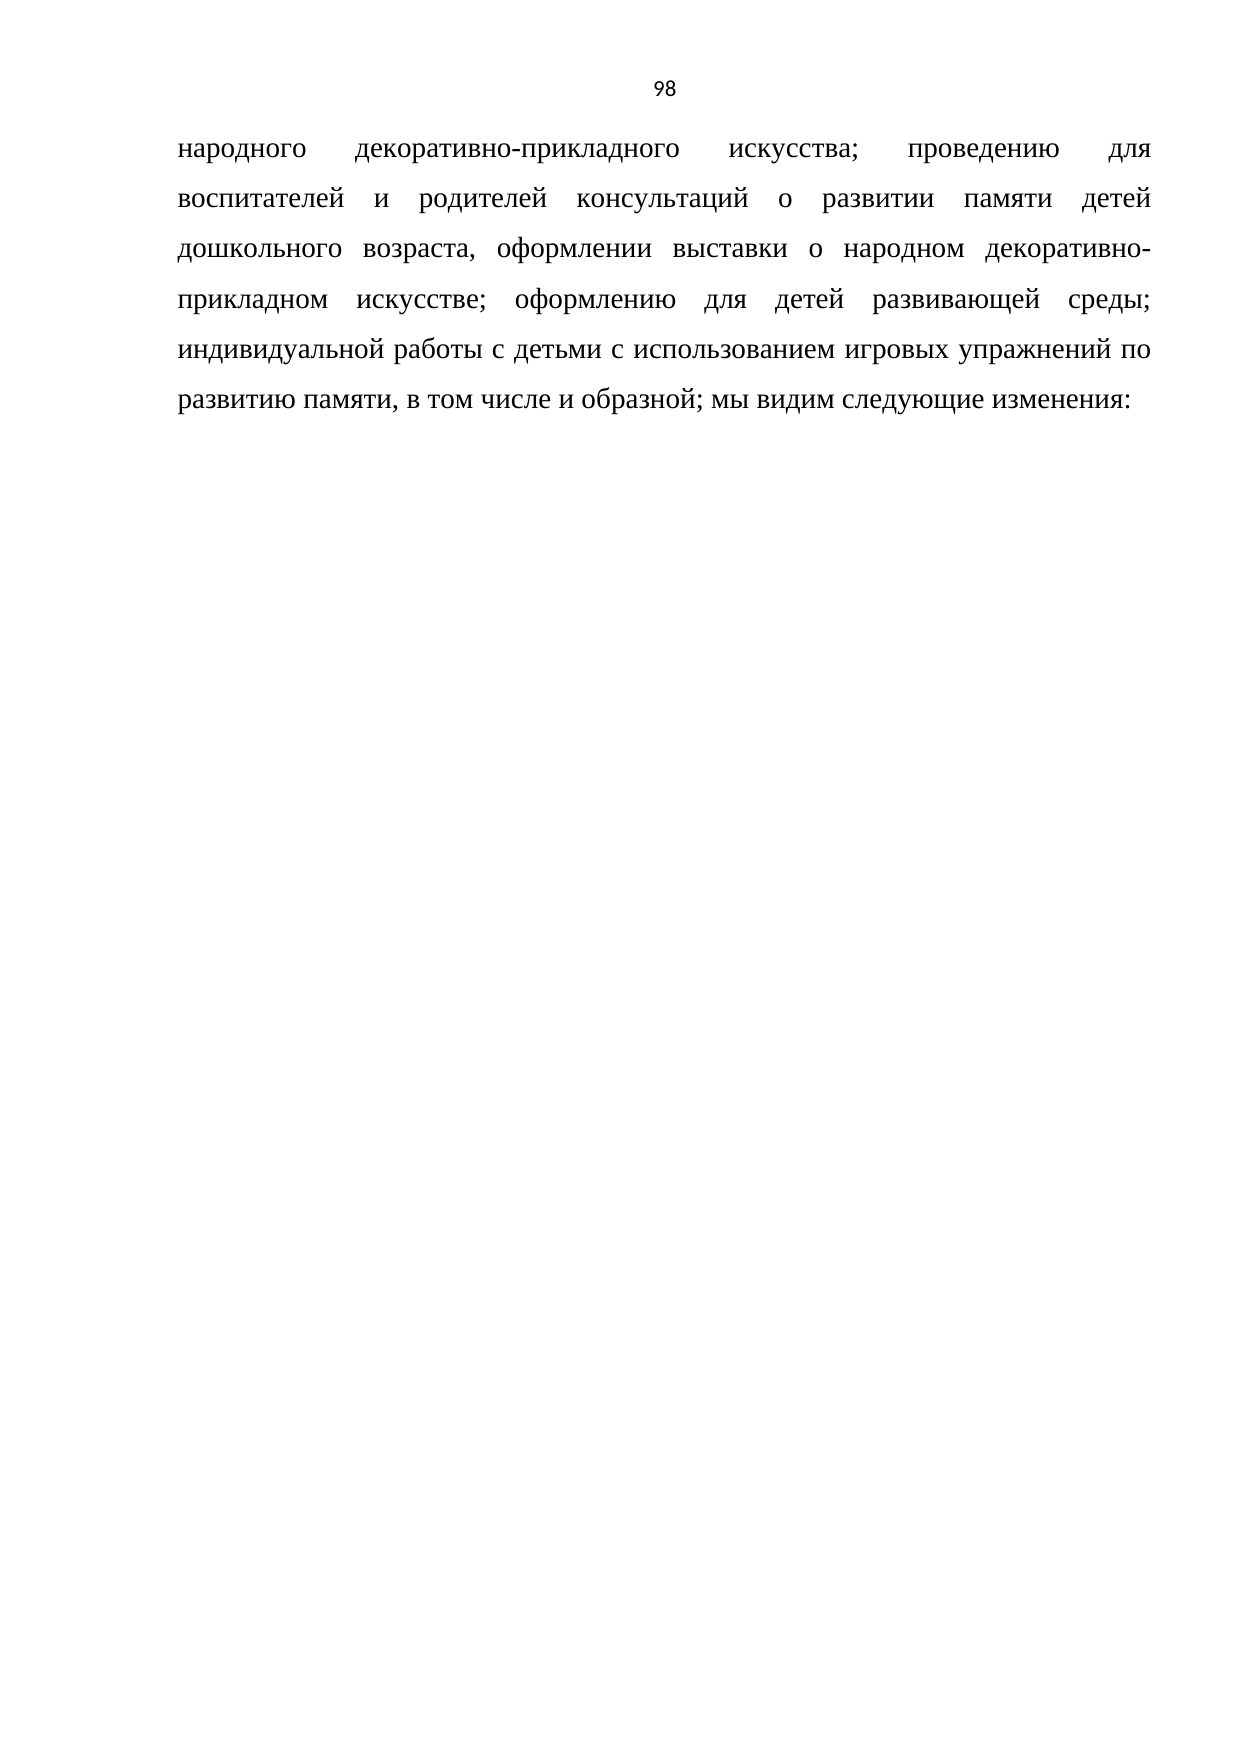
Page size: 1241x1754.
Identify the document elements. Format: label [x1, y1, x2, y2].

text [177, 130, 1152, 415]
